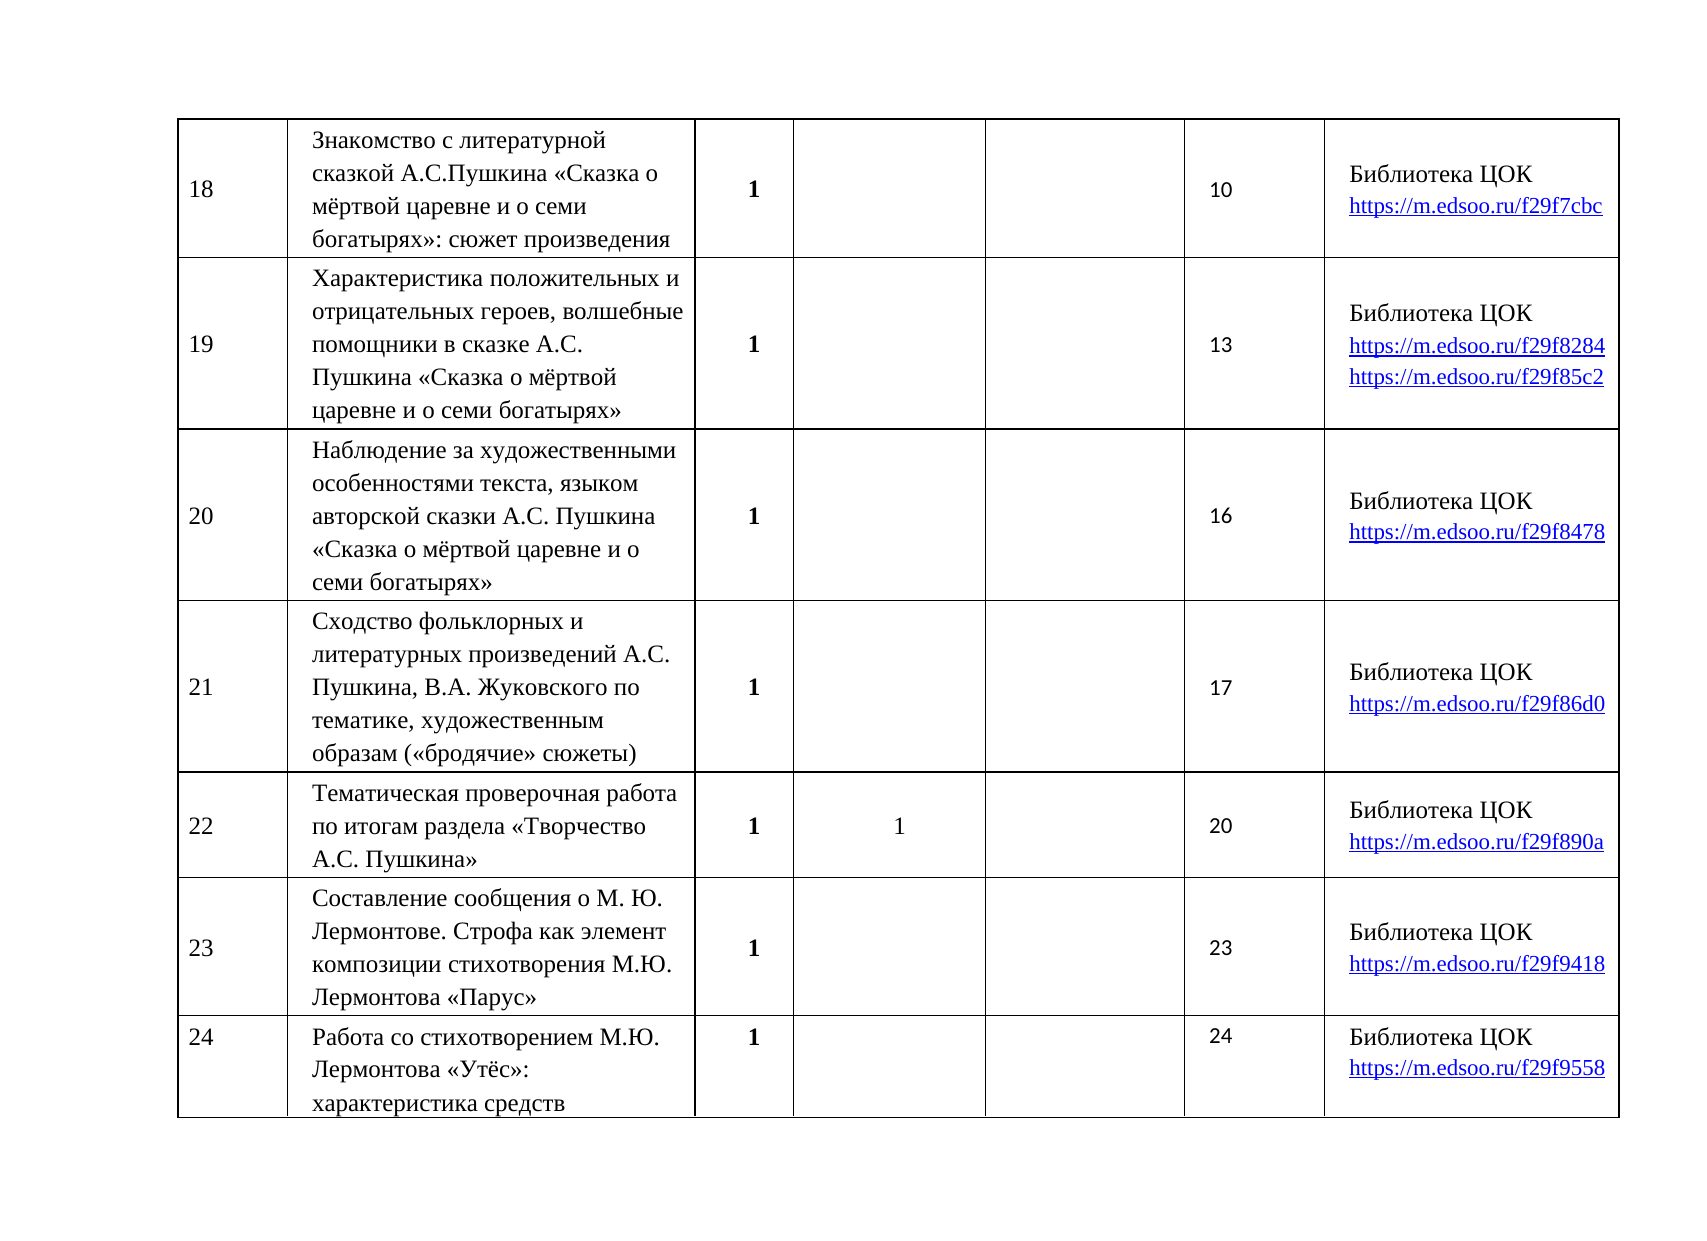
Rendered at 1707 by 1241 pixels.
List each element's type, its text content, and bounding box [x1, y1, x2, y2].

table_cell 20 [179, 430, 287, 599]
table_cell 22 [179, 773, 287, 876]
table_cell [986, 773, 1184, 876]
table_cell 17 [1185, 601, 1324, 771]
table_cell Библиотека ЦОК https://m.edsoo.ru/f29f9418 [1325, 878, 1618, 1015]
table_cell 20 [1185, 773, 1324, 876]
table_cell 24 [1185, 1016, 1324, 1116]
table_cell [1325, 1016, 1618, 1116]
table_cell 24 [179, 1016, 287, 1116]
table_cell 18 [179, 120, 287, 257]
table_cell [794, 430, 985, 599]
table_cell Знакомство с литературной сказкой А.С.Пушкина «Сказка о мёртвой царевне и о семи богатырях»: сюжет произведения [288, 120, 694, 257]
table_cell 13 [1185, 258, 1324, 428]
table_cell Характеристика положительных и отрицательных героев, волшебные помощники в сказке А.С. Пушкина «Сказка о мёртвой царевне и о семи богатырях» [288, 258, 694, 428]
table_cell 23 [179, 878, 287, 1015]
table_cell [986, 430, 1184, 599]
table_cell 16 [1185, 430, 1324, 599]
table_cell Сходство фольклорных и литературных произведений А.С. Пушкина, В.А. Жуковского по тематике, художественным образам («бродячие» сюжеты) [288, 601, 694, 771]
table_cell 23 [1185, 878, 1324, 1015]
table_cell 1 [696, 1016, 793, 1116]
table_cell 1 [696, 258, 793, 428]
table_cell 1 [794, 773, 985, 876]
table_cell [986, 258, 1184, 428]
table_cell 1 [696, 773, 793, 876]
table_cell [794, 878, 985, 1015]
table_cell 1 [696, 120, 793, 257]
table_cell 10 [1185, 120, 1324, 257]
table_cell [288, 1016, 694, 1116]
table_cell Библиотека ЦОК https://m.edsoo.ru/f29f890a [1325, 773, 1618, 876]
table_cell [794, 601, 985, 771]
table_cell Тематическая проверочная работа по итогам раздела «Творчество А.С. Пушкина» [288, 773, 694, 876]
table_cell [986, 120, 1184, 257]
table_cell 1 [696, 601, 793, 771]
table_cell 1 [696, 430, 793, 599]
table_cell [794, 1016, 985, 1116]
table_cell Наблюдение за художественными особенностями текста, языком авторской сказки А.С. Пушкина «Сказка о мёртвой царевне и о семи богатырях» [288, 430, 694, 599]
table_cell [986, 1016, 1184, 1116]
table_cell 1 [696, 878, 793, 1015]
table_cell Библиотека ЦОК https://m.edsoo.ru/f29f8478 [1325, 430, 1618, 599]
table_cell Библиотека ЦОК https://m.edsoo.ru/f29f86d0 [1325, 601, 1618, 771]
table_cell [794, 120, 985, 257]
table_cell 19 [179, 258, 287, 428]
table_cell 21 [179, 601, 287, 771]
table_cell [986, 878, 1184, 1015]
table_cell Библиотека ЦОК https://m.edsoo.ru/f29f7cbc [1325, 120, 1618, 257]
table_cell Библиотека ЦОК https://m.edsoo.ru/f29f8284 https://m.edsoo.ru/f29f85c2 [1325, 258, 1618, 428]
table_cell Составление сообщения о М. Ю. Лермонтове. Строфа как элемент композиции стихотворения М.Ю. Лермонтова «Парус» [288, 878, 694, 1015]
table_cell [986, 601, 1184, 771]
table_cell [794, 258, 985, 428]
